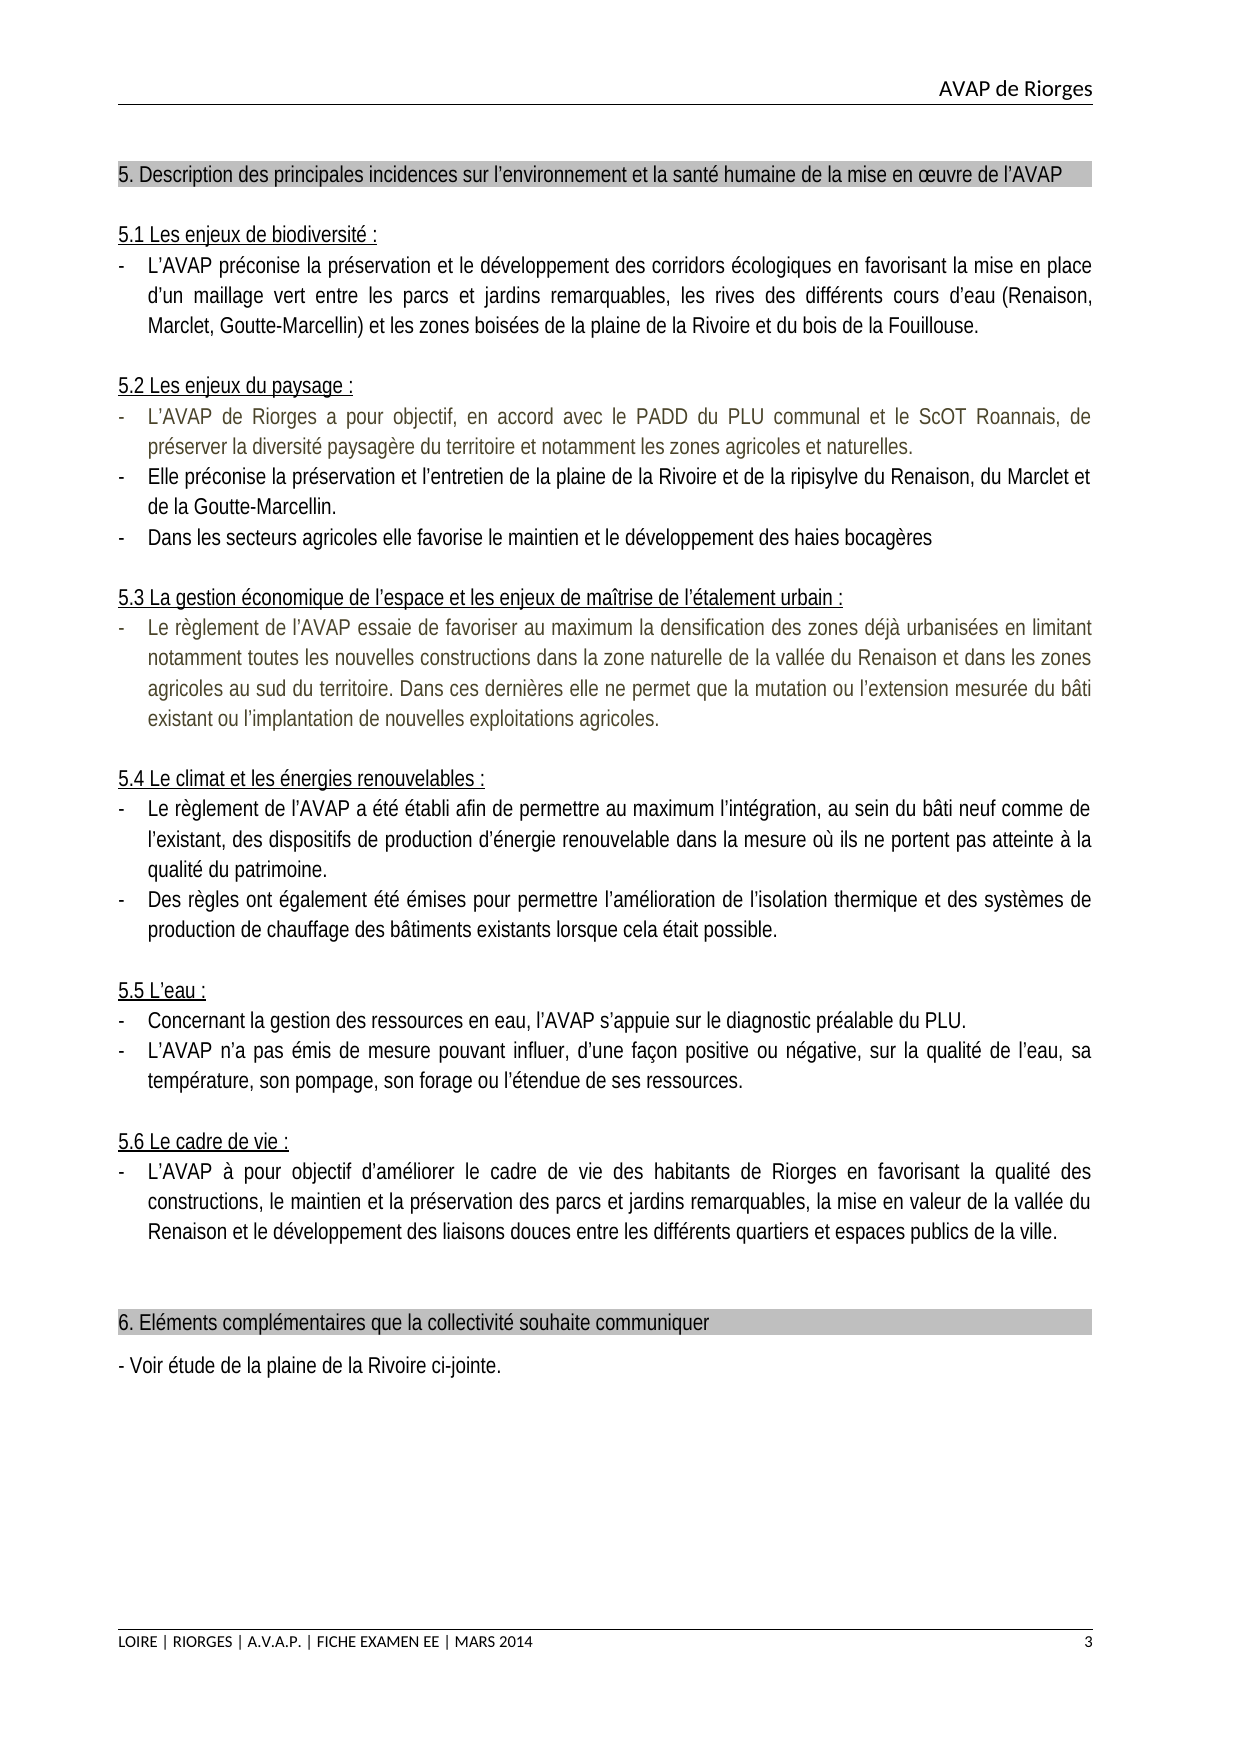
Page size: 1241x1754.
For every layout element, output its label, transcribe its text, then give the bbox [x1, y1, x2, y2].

text - Le règlement de l’AVAP essaie de favoriser au maximum la densification des zones déjà urbanisées en limitant notamment toutes les nouvelles constructions dans la zone naturelle de la vallée du Renaison et dans les zones agricoles au sud du territoire. Dans ces dernières elle ne permet que la mutation ou l’extension mesurée du bâti existant ou l’implantation de nouvelles exploitations agricoles. [118, 614, 1092, 731]
text 5.5 L’eau : [118, 977, 1092, 1003]
text - Voir étude de la plaine de la Rivoire ci-jointe. [118, 1352, 1092, 1378]
text - L’AVAP préconise la préservation et le développement des corridors écologiques en favorisant la mise en place d’un maillage vert entre les parcs et jardins remarquables, les rives des différents cours d’eau (Renaison, Marclet, Goutte-Marcellin) et les zones boisées de la plaine de la Rivoire et du bois de la Fouillouse. [118, 252, 1092, 338]
text - Concernant la gestion des ressources en eau, l’AVAP s’appuie sur le diagnostic préalable du PLU. [118, 1007, 1092, 1033]
text 5.3 La gestion économique de l’espace et les enjeux de maîtrise de l’étalement urbain : [118, 584, 1092, 610]
text - Le règlement de l’AVAP a été établi afin de permettre au maximum l’intégration, au sein du bâti neuf comme de l’existant, des dispositifs de production d’énergie renouvelable dans la mesure où ils ne portent pas atteinte à la qualité du patrimoine. [118, 795, 1092, 882]
text - L’AVAP à pour objectif d’améliorer le cadre de vie des habitants de Riorges en favorisant la qualité des constructions, le maintien et la préservation des parcs et jardins remarquables, la mise en valeur de la vallée du Renaison et le développement des liaisons douces entre les différents quartiers et espaces publics de la ville. [118, 1158, 1092, 1245]
text 5.2 Les enjeux du paysage : [118, 372, 1092, 399]
text - Dans les secteurs agricoles elle favorise le maintien et le développement des haies bocagères [118, 523, 1092, 550]
text 5. Description des principales incidences sur l’environnement et la santé humaine de la mise en œuvre de l’AVAP [118, 161, 1092, 187]
text - Elle préconise la préservation et l’entretien de la plaine de la Rivoire et de la ripisylve du Renaison, du Marclet et de la Goutte-Marcellin. [118, 463, 1092, 520]
text 5.4 Le climat et les énergies renouvelables : [118, 765, 1092, 792]
text - L’AVAP n’a pas émis de mesure pouvant influer, d’une façon positive ou négative, sur la qualité de l’eau, sa température, son pompage, son forage ou l’étendue de ses ressources. [118, 1037, 1092, 1094]
text - L’AVAP de Riorges a pour objectif, en accord avec le PADD du PLU communal et le ScOT Roannais, de préserver la diversité paysagère du territoire et notamment les zones agricoles et naturelles. [118, 403, 1092, 459]
text 5.6 Le cadre de vie : [118, 1128, 1092, 1154]
text 5.1 Les enjeux de biodiversité : [118, 221, 1092, 248]
text 6. Eléments complémentaires que la collectivité souhaite communiquer [118, 1309, 1092, 1335]
text - Des règles ont également été émises pour permettre l’amélioration de l’isolation thermique et des systèmes de production de chauffage des bâtiments existants lorsque cela était possible. [118, 886, 1092, 943]
